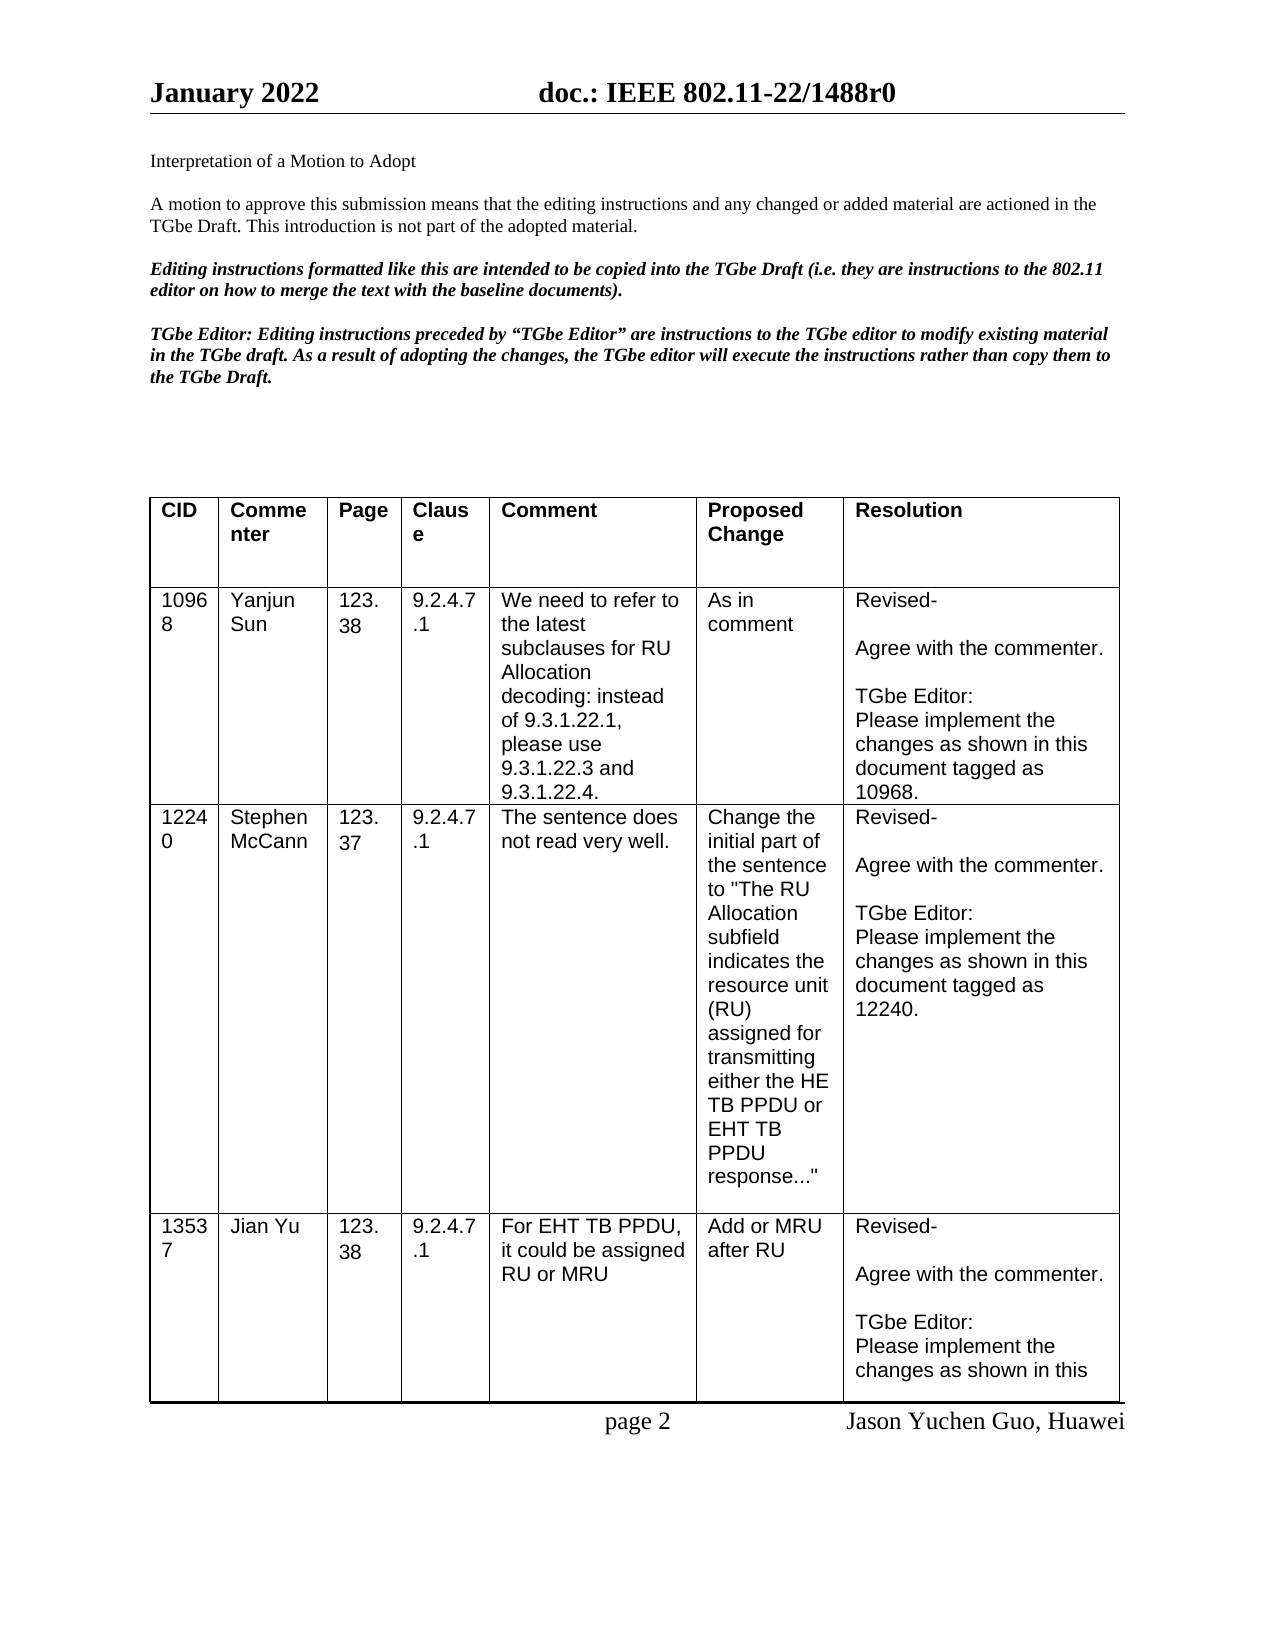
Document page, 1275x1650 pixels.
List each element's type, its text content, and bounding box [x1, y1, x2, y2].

table_cell 9.2.4.7.1 [402, 1214, 489, 1401]
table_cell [490, 1214, 696, 1401]
table_cell 123.38 [328, 1214, 401, 1401]
table_cell The sentence does not read very well. [490, 805, 696, 1213]
table_cell Revised- Agree with the commenter. TGbe Editor: Please implement the changes as shown in this document tagged as 10968. [844, 588, 1119, 804]
table_cell As in comment [697, 588, 843, 804]
table_header CID [151, 498, 218, 587]
table_header Resolution [844, 498, 1119, 587]
table_cell Yanjun Sun [219, 588, 327, 804]
table_cell Add or MRU after RU [697, 1214, 843, 1401]
table_cell 12240 [151, 805, 218, 1213]
table_cell Change the initial part of the sentence to "The RU Allocation subfield indicates the resource unit (RU) assigned for transmitting either the HE TB PPDU or EHT TB PPDU response..." [697, 805, 843, 1213]
text Editing instructions formatted like this are intended to be copied into the TGbe Draft (i.e. they are instructions to the 802.11 editor on how to merge the text with the baseline documents). [150, 258, 1125, 301]
table_header Clause [402, 498, 489, 587]
table_header Proposed Change [697, 498, 843, 587]
table_cell 13537 [151, 1214, 218, 1401]
table_header Commenter [219, 498, 327, 587]
table_cell We need to refer to the latest subclauses for RU Allocation decoding: instead of 9.3.1.22.1, please use 9.3.1.22.3 and 9.3.1.22.4. [490, 588, 696, 804]
text A motion to approve this submission means that the editing instructions and any changed or added material are actioned in the TGbe Draft. This introduction is not part of the adopted material. [150, 193, 1125, 236]
table_header Comment [490, 498, 696, 587]
table_cell 123.38 [328, 588, 401, 804]
text TGbe Editor: Editing instructions preceded by “TGbe Editor” are instructions to the TGbe editor to modify existing material in the TGbe draft. As a result of adopting the changes, the TGbe editor will execute the instructions rather than copy them to the TGbe Draft. [150, 322, 1125, 387]
table_cell 9.2.4.7.1 [402, 805, 489, 1213]
table_cell Revised- Agree with the commenter. TGbe Editor: Please implement the changes as shown in this document tagged as 12240. [844, 805, 1119, 1213]
table_cell 10968 [151, 588, 218, 804]
table_cell 123.37 [328, 805, 401, 1213]
table_cell Jian Yu [219, 1214, 327, 1401]
table_header Page [328, 498, 401, 587]
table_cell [844, 1214, 1119, 1401]
text Interpretation of a Motion to Adopt [150, 150, 1125, 172]
table_cell Stephen McCann [219, 805, 327, 1213]
table_cell 9.2.4.7.1 [402, 588, 489, 804]
